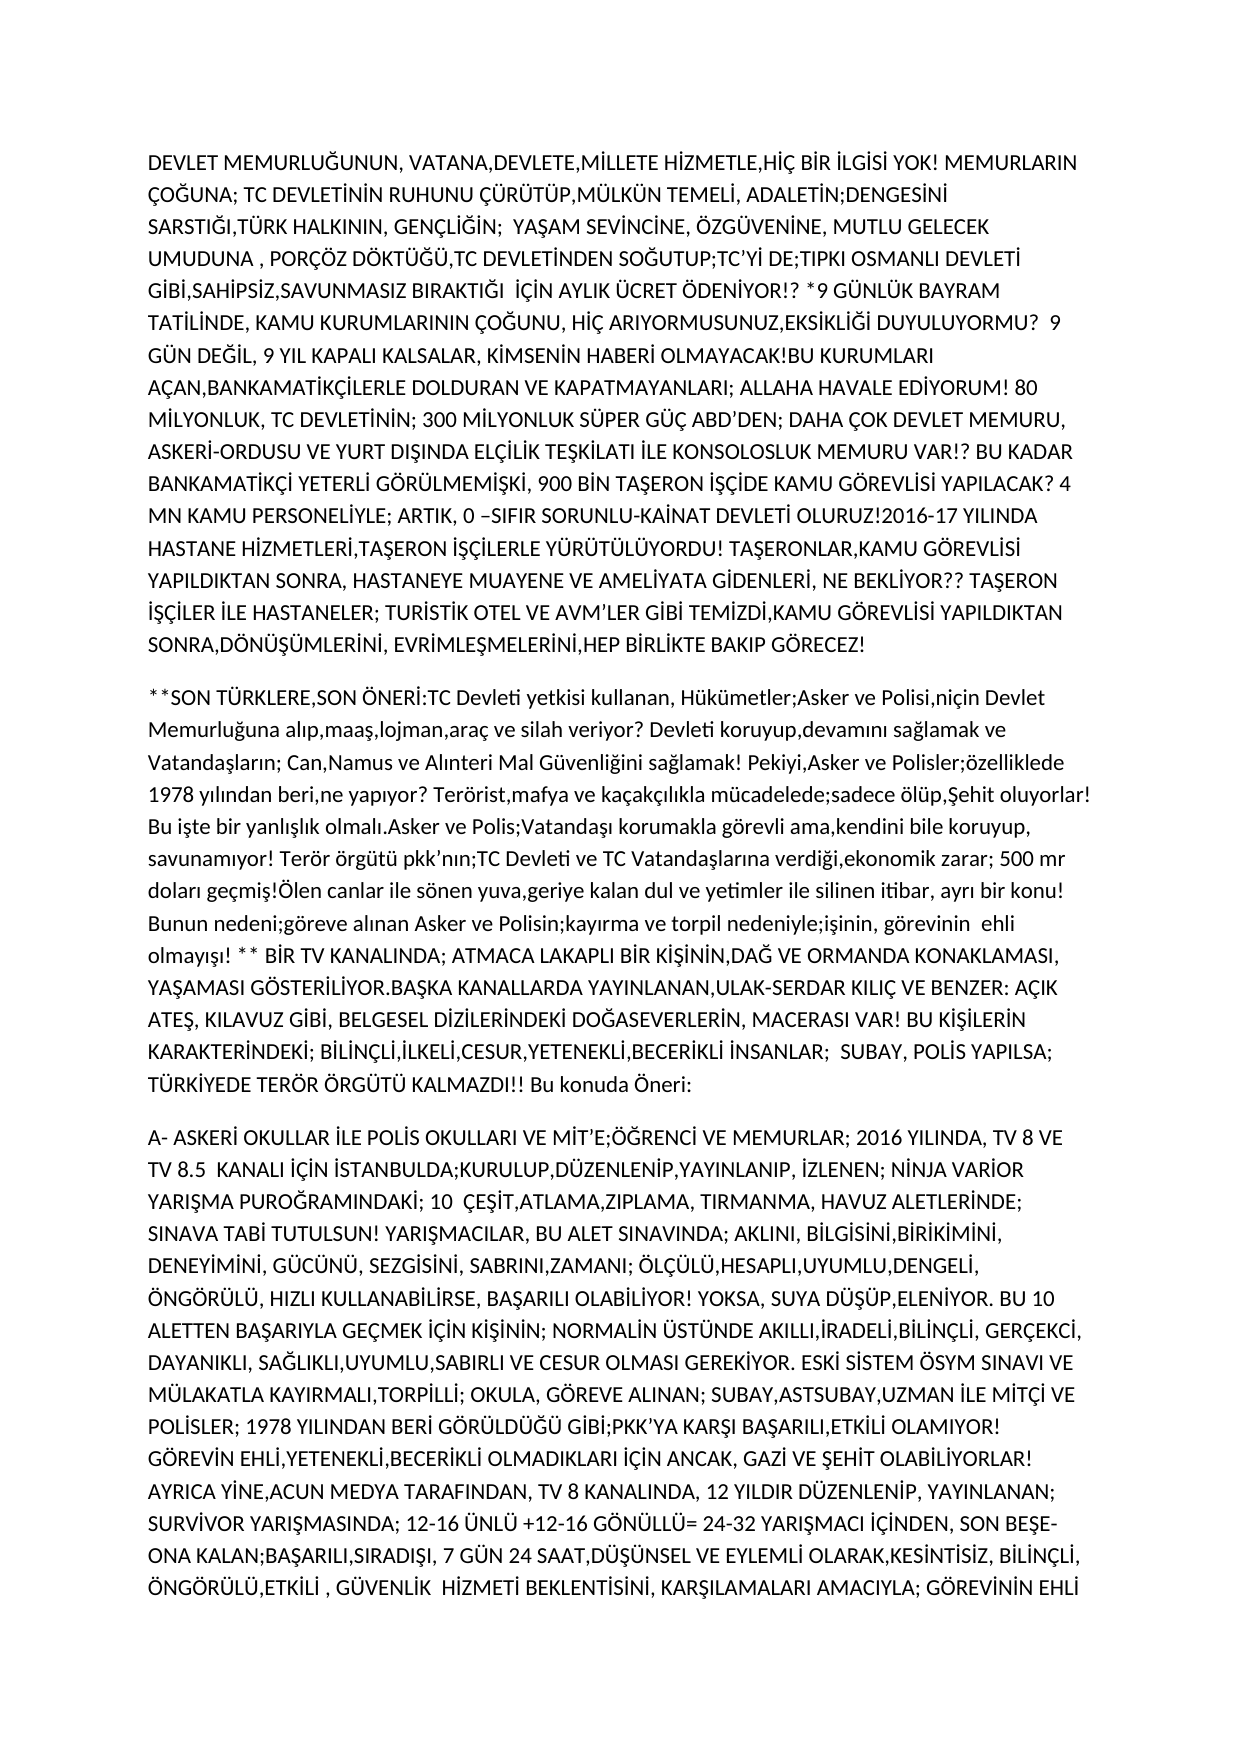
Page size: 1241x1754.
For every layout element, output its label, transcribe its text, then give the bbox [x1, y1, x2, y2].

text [148, 1123, 1093, 1601]
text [148, 148, 1093, 658]
text **SON TÜRKLERE,SON ÖNERİ:TC Devleti yetkisi kullanan, Hükümetler;Asker ve Polisi,niçin Devlet Memurluğuna alıp,maaş,lojman,araç ve silah veriyor? Devleti koruyup,devamını sağlamak ve Vatandaşların; Can,Namus ve Alınteri Mal Güvenliğini sağlamak! Pekiyi,Asker ve Polisler;özelliklede 1978 yılından beri,ne yapıyor? Terörist,mafya ve kaçakçılıkla mücadelede;sadece ölüp,Şehit oluyorlar! Bu işte bir yanlışlık olmalı.Asker ve Polis;Vatandaşı korumakla görevli ama,kendini bile koruyup, savunamıyor! Terör örgütü pkk’nın;TC Devleti ve TC Vatandaşlarına verdiği,ekonomik zarar; 500 mr doları geçmiş!Ölen canlar ile sönen yuva,geriye kalan dul ve yetimler ile silinen itibar, ayrı bir konu! Bunun nedeni;göreve alınan Asker ve Polisin;kayırma ve torpil nedeniyle;işinin, görevinin ehli olmayışı! ** BİR TV KANALINDA; ATMACA LAKAPLI BİR KİŞİNİN,DAĞ VE ORMANDA KONAKLAMASI, YAŞAMASI GÖSTERİLİYOR.BAŞKA KANALLARDA YAYINLANAN,ULAK-SERDAR KILIÇ VE BENZER: AÇIK ATEŞ, KILAVUZ GİBİ, BELGESEL DİZİLERİNDEKİ DOĞASEVERLERİN, MACERASI VAR! BU KİŞİLERİN KARAKTERİNDEKİ; BİLİNÇLİ,İLKELİ,CESUR,YETENEKLİ,BECERİKLİ İNSANLAR; SUBAY, POLİS YAPILSA; TÜRKİYEDE TERÖR ÖRGÜTÜ KALMAZDI!! Bu konuda Öneri: [148, 683, 1093, 1098]
